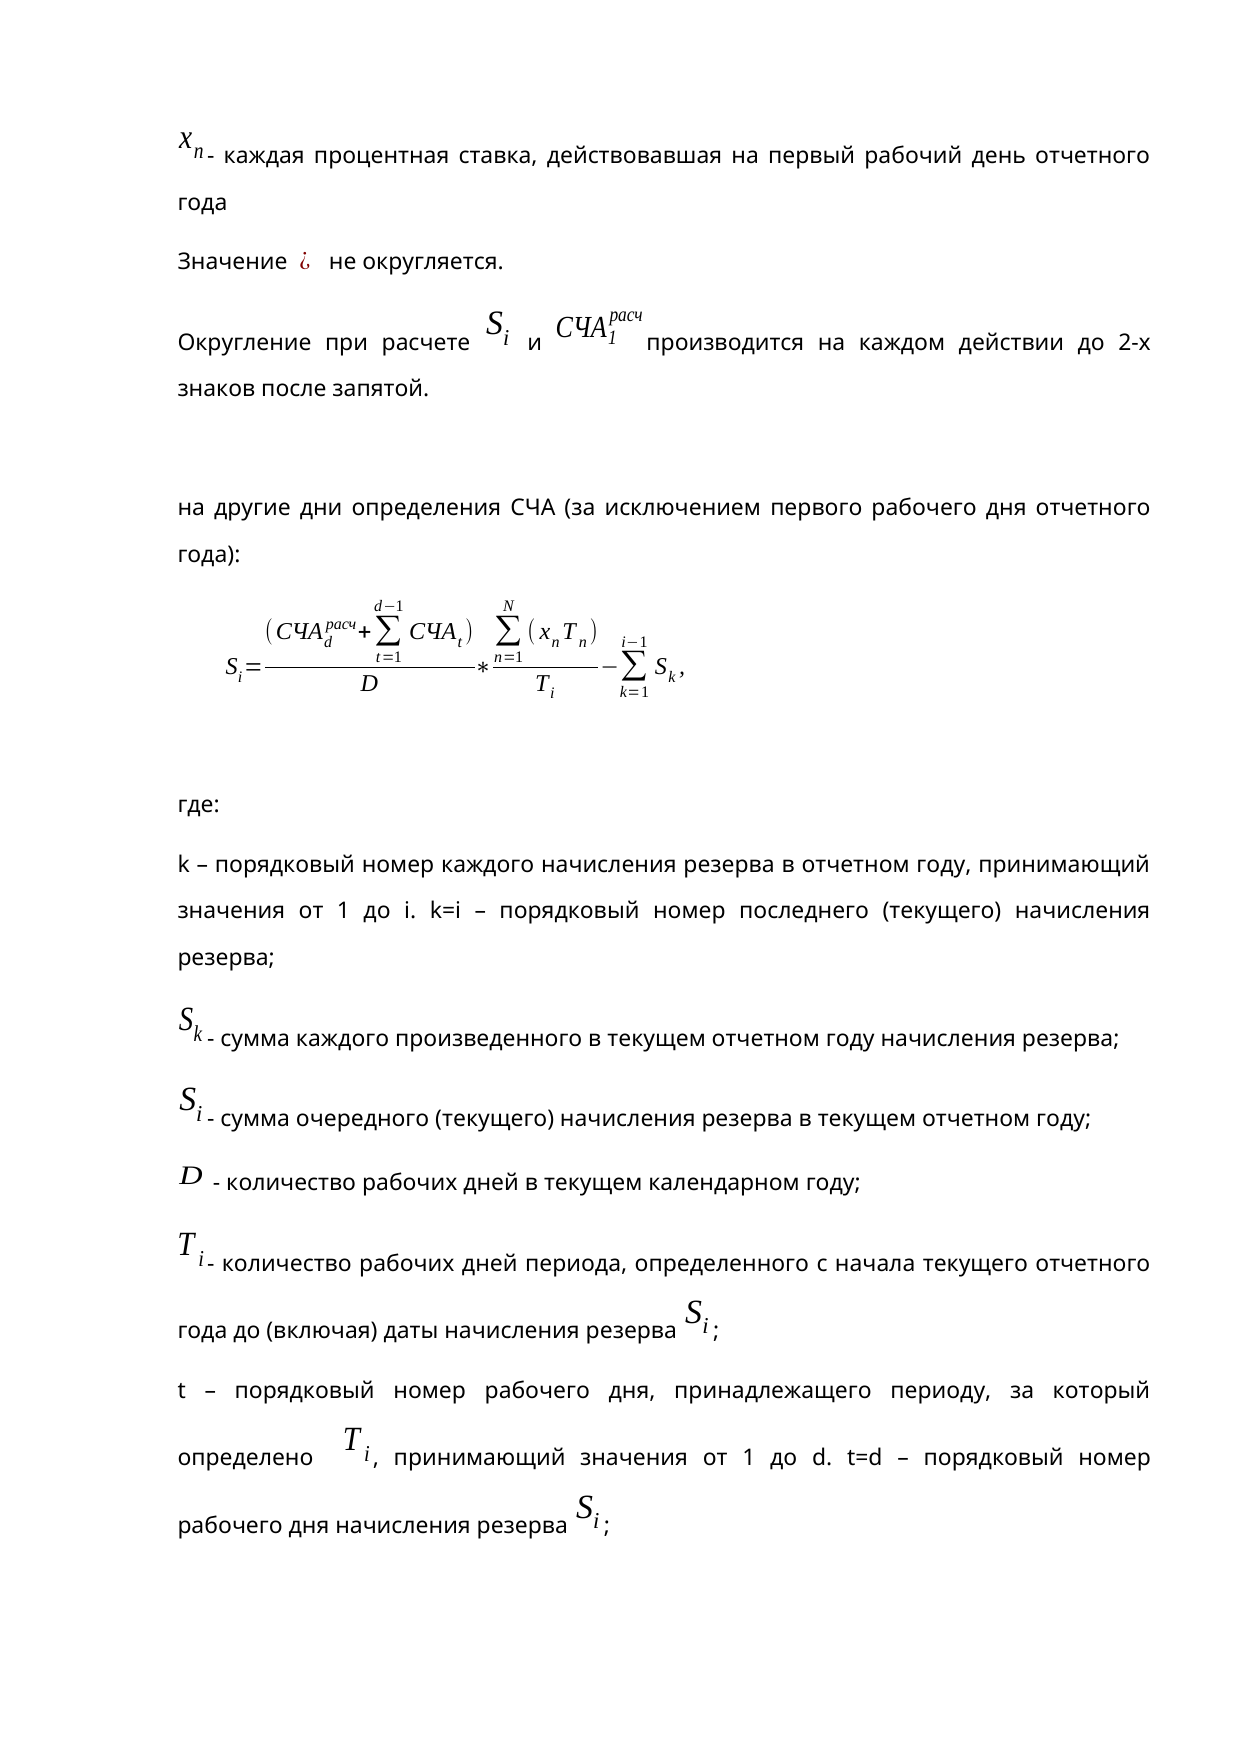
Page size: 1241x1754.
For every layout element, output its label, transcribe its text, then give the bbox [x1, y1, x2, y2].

text - сумма очередного (текущего) начисления резерва в текущем отчетном году; [177, 1081, 1152, 1133]
text - количество рабочих дней в текущем календарном году; [177, 1161, 1152, 1198]
text Округление при расчете и производится на каждом действии до 2-х знаков после запятой. [177, 304, 1152, 403]
text Значение не округляется. [177, 245, 1152, 276]
text - сумма каждого произведенного в текущем отчетном году начисления резерва; [177, 1001, 1152, 1053]
text k – порядковый номер каждого начисления резерва в отчетном году, принимающий значения от 1 до i. k=i – порядковый номер последнего (текущего) начисления резерва; [177, 848, 1152, 973]
text на другие дни определения СЧА (за исключением первого рабочего дня отчетного года): [177, 491, 1152, 569]
text t – порядковый номер рабочего дня, принадлежащего периоду, за который определено , принимающий значения от 1 до d. t=d – порядковый номер рабочего дня начисления резерва ; [177, 1374, 1152, 1540]
text где: [177, 788, 1152, 819]
text - каждая процентная ставка, действовавшая на первый рабочий день отчетного года [177, 118, 1152, 217]
text - количество рабочих дней периода, определенного с начала текущего отчетного года до (включая) даты начисления резерва ; [177, 1226, 1152, 1346]
